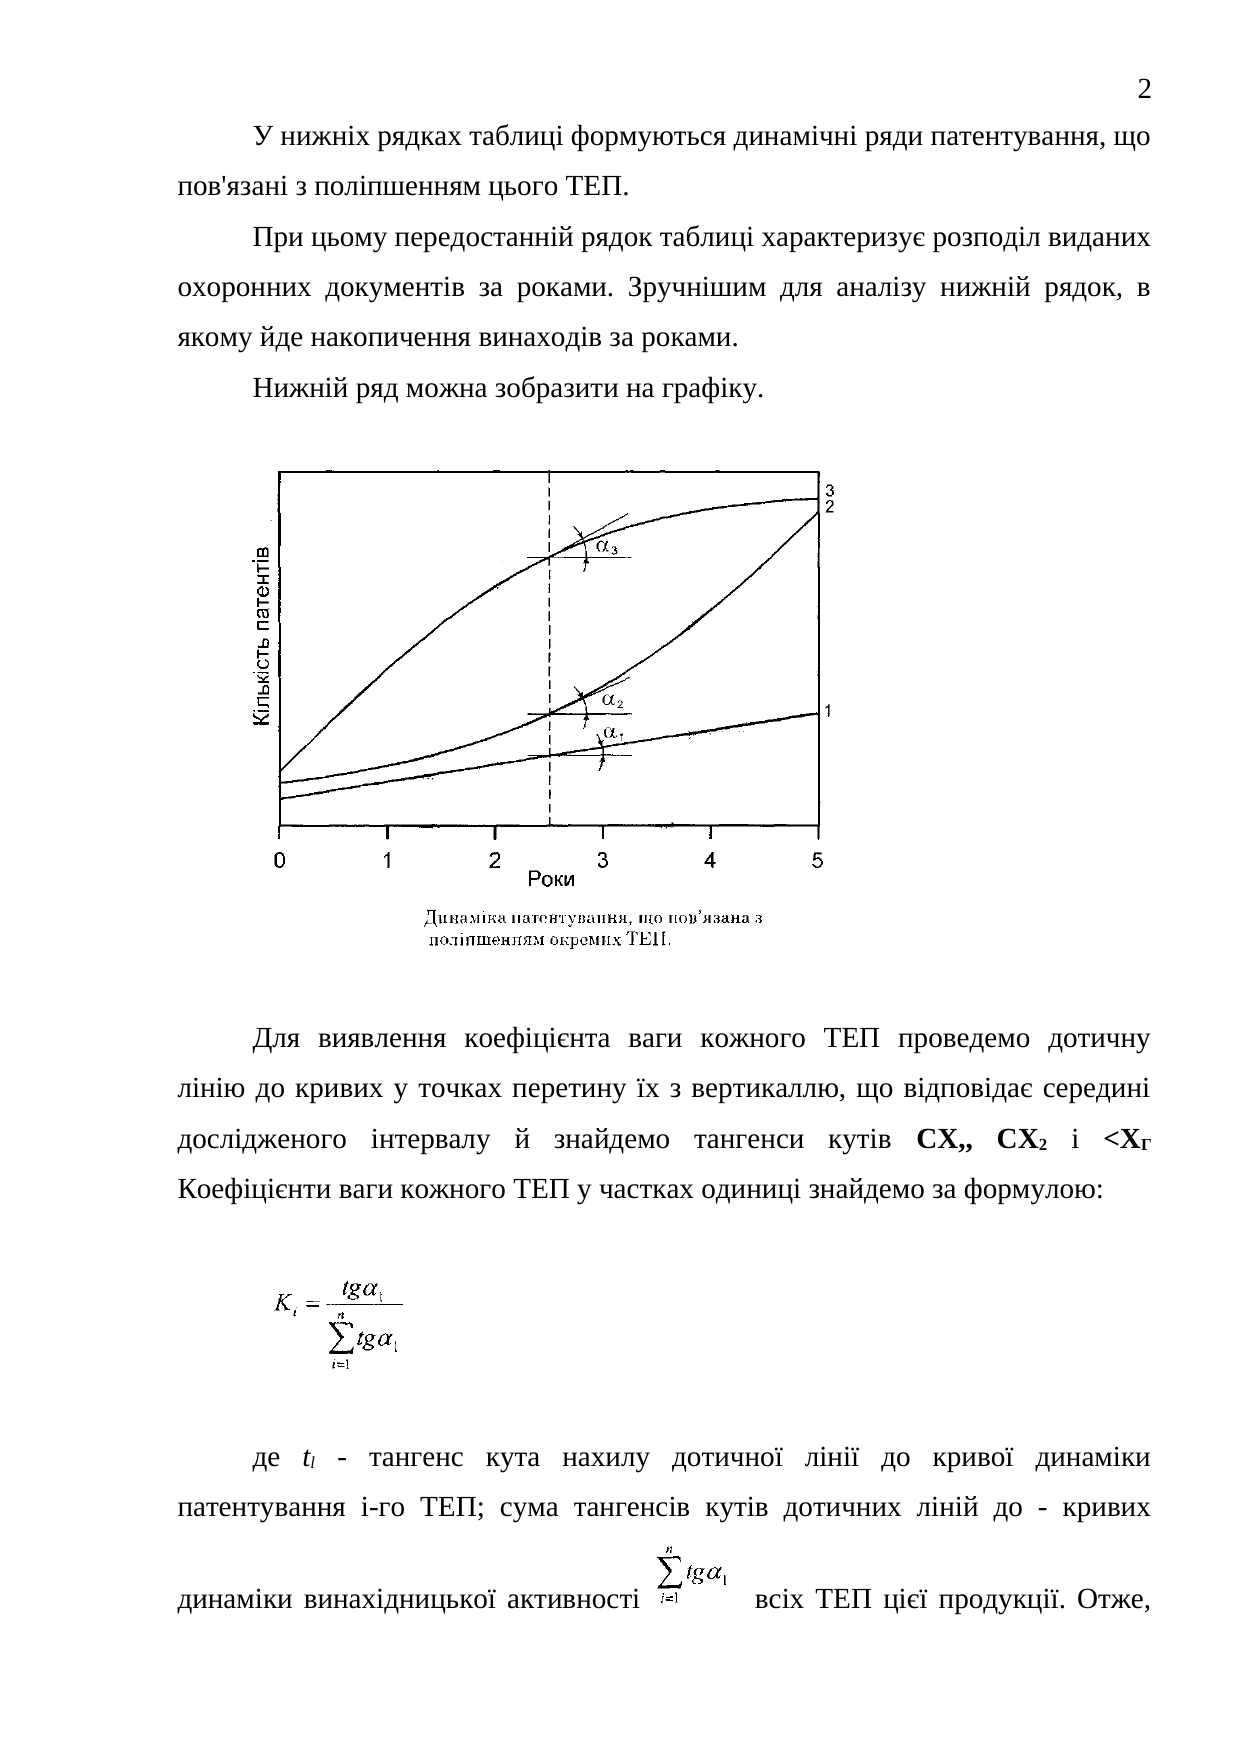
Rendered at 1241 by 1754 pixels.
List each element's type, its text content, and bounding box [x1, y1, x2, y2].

picture [640, 1539, 744, 1609]
picture [252, 1271, 404, 1372]
text Нижній ряд можна зобразити на графіку. [177, 370, 1152, 403]
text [177, 1439, 1152, 1615]
text Для виявлення коефіцієнта ваги кожного ТЕП проведемо дотичну лінію до кривих у точках перетину їх з вертикаллю, що відповідає середині дослідженого інтервалу й знайдемо тангенси кутів СХ,, СХ2 і <ХГ Коефіцієнти ваги кожного ТЕП у частках одиниці знайдемо за формулою: [177, 1020, 1152, 1205]
text При цьому передостанній рядок таблиці характеризує розподіл виданих охоронних документів за роками. Зручнішим для аналізу нижній рядок, в якому йде накопичення винаходів за роками. [177, 219, 1152, 353]
picture [252, 470, 834, 954]
text У нижніх рядках таблиці формуються динамічні ряди патентування, що пов'язані з поліпшенням цього ТЕП. [177, 118, 1152, 202]
